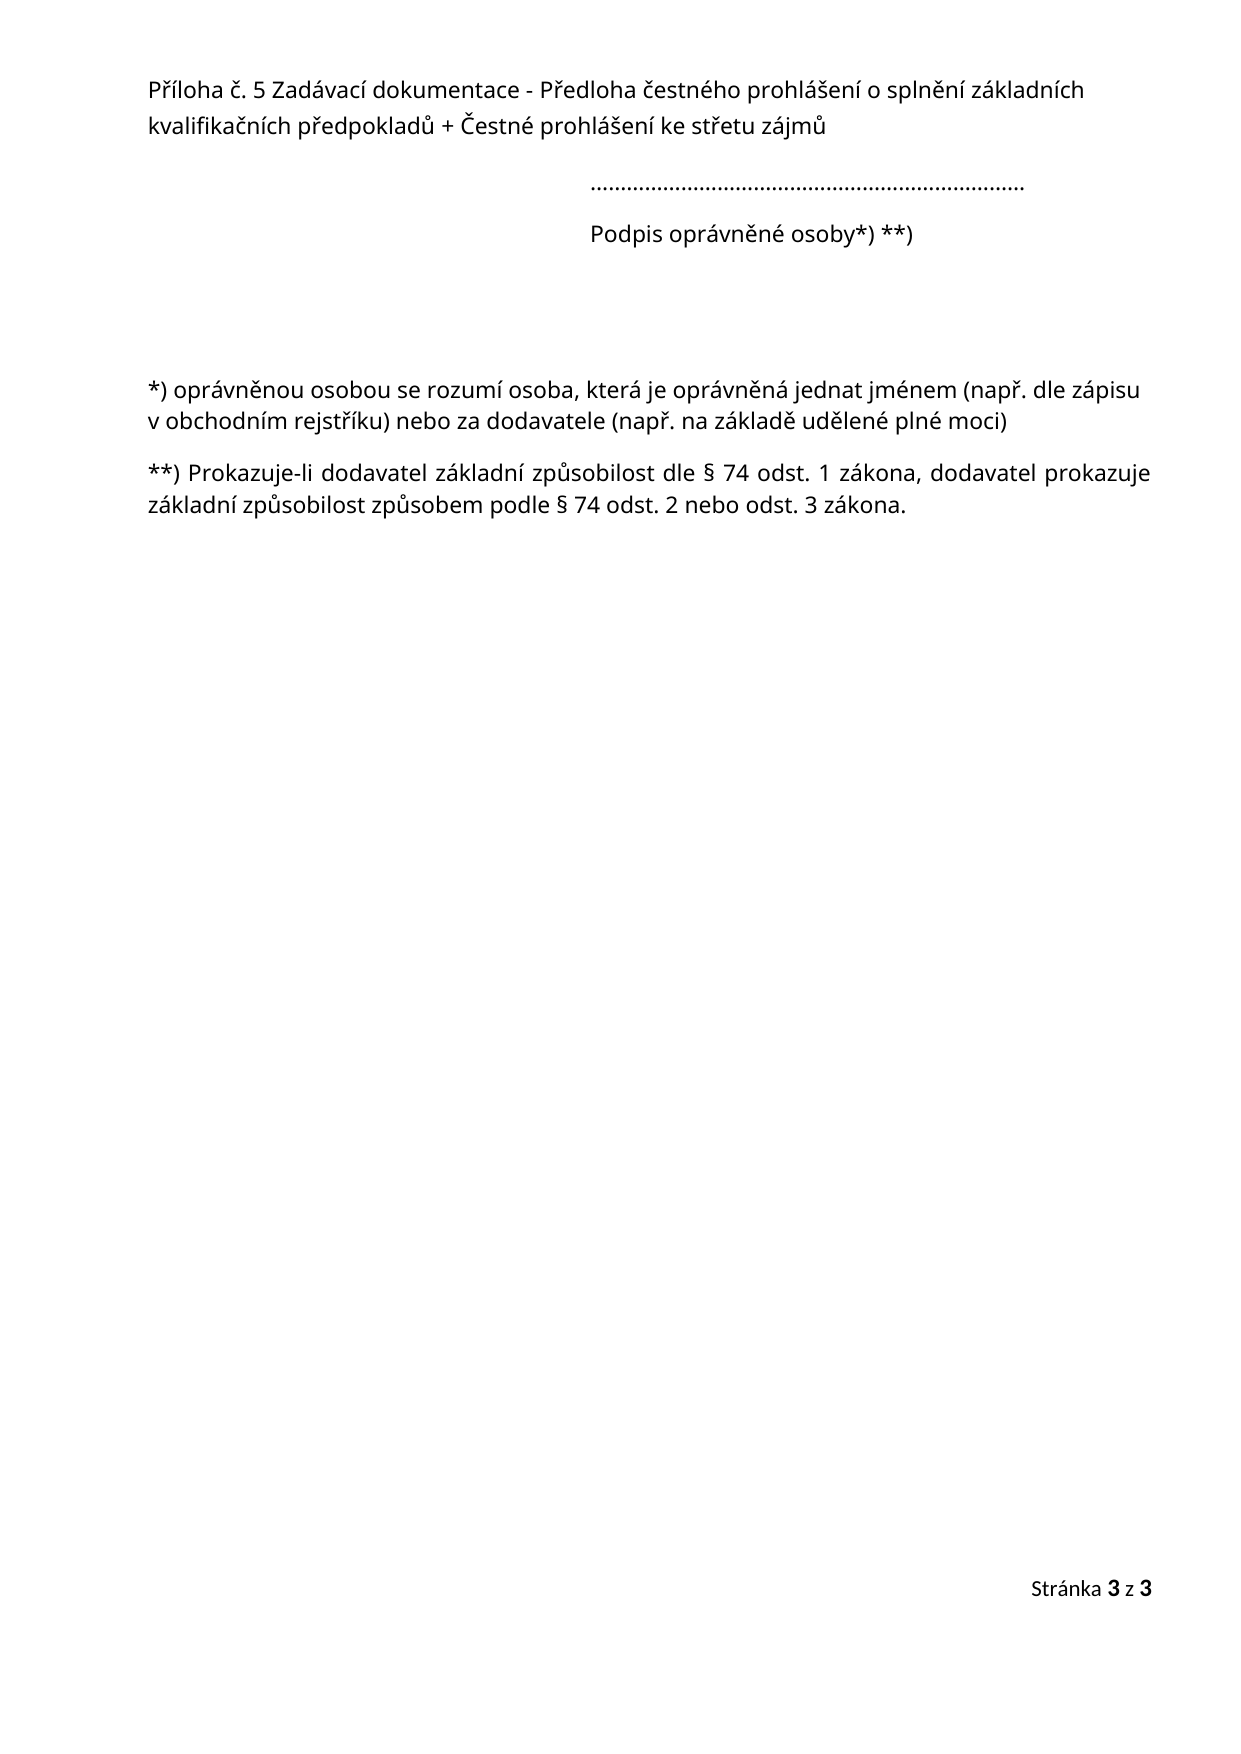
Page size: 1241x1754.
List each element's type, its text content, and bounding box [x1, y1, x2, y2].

text ……………………………………………………………… [516, 166, 1152, 197]
text Podpis oprávněné osoby*) **) [516, 218, 1152, 249]
text **) Prokazuje-li dodavatel základní způsobilost dle § 74 odst. 1 zákona, dodavatel prokazuje základní způsobilost způsobem podle § 74 odst. 2 nebo odst. 3 zákona. [148, 457, 1152, 520]
text *) oprávněnou osobou se rozumí osoba, která je oprávněná jednat jménem (např. dle zápisu v obchodním rejstříku) nebo za dodavatele (např. na základě udělené plné moci) [148, 374, 1152, 436]
